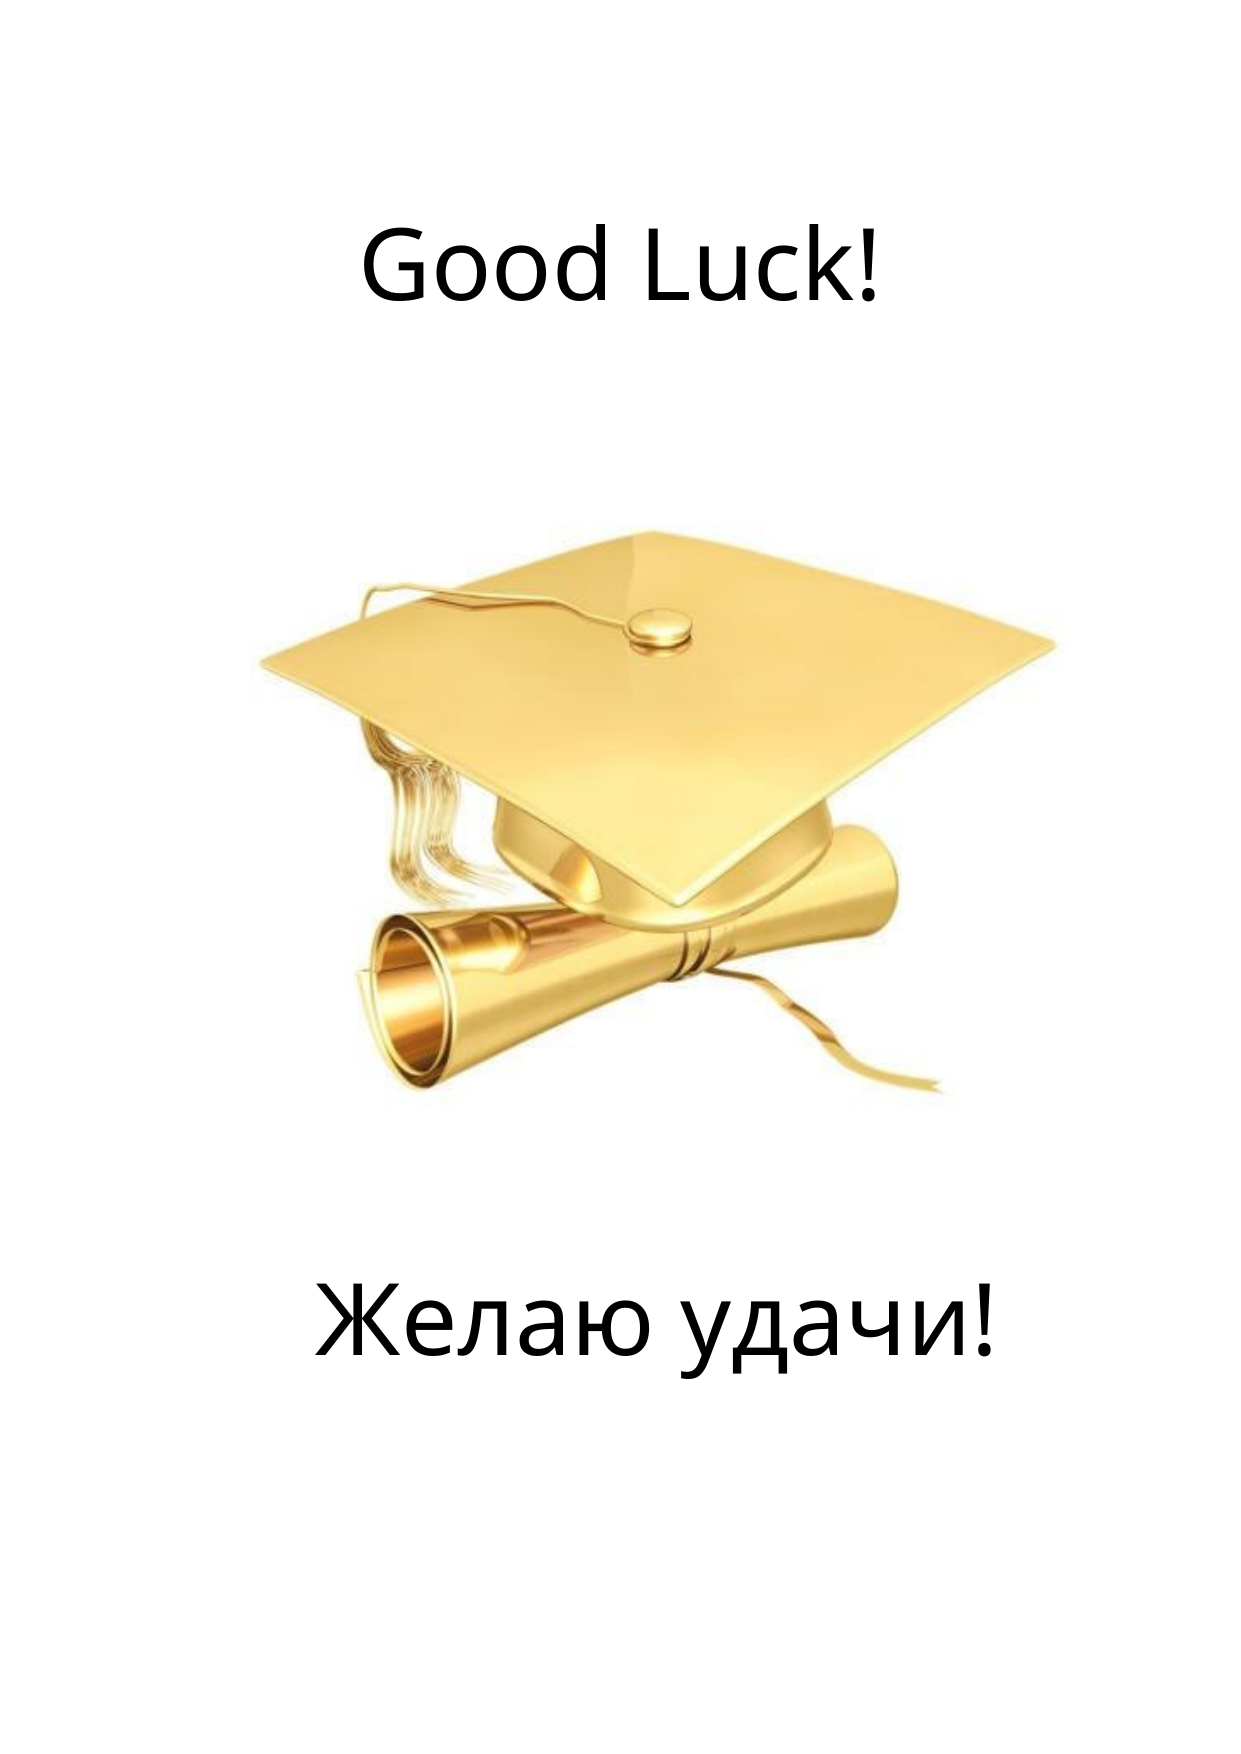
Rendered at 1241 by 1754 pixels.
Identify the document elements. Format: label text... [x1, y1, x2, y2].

text Желаю удачи! [75, 1248, 1165, 1384]
text Good Luck! [75, 194, 1165, 330]
picture [249, 350, 1065, 1223]
